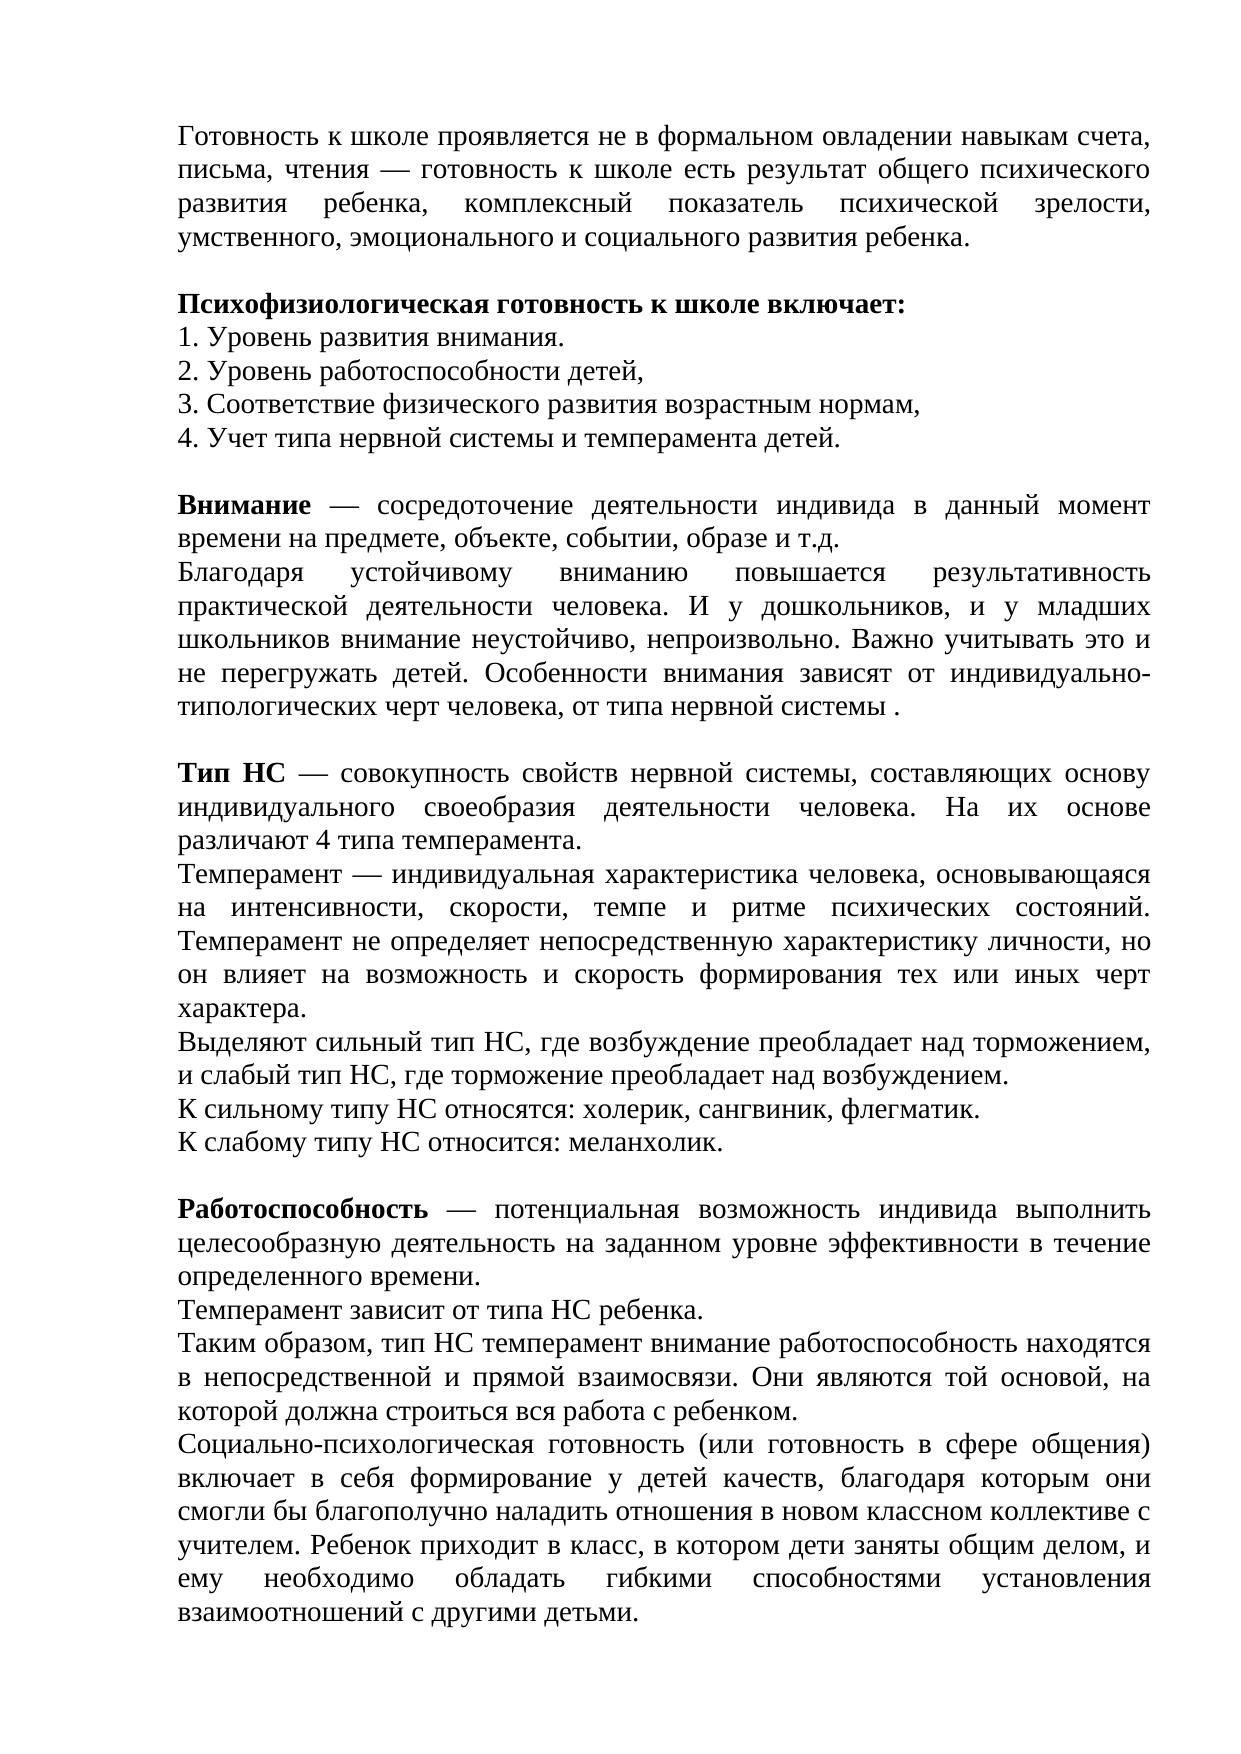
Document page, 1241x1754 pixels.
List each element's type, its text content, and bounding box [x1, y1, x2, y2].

text 2. Уровень работоспособности детей, [177, 353, 1152, 386]
text 3. Соответствие физического развития возрастным нормам, [177, 386, 1152, 420]
text Внимание — сосредоточение деятельности индивида в данный момент времени на предмете, объекте, событии, образе и т.д. [177, 487, 1152, 554]
text Тип НС — совокупность свойств нервной системы, составляющих основу индивидуального своеобразия деятельности человека. На их основе различают 4 типа темперамента. [177, 755, 1152, 856]
text К слабому типу НС относится: меланхолик. [177, 1124, 1152, 1158]
text 1. Уровень развития внимания. [177, 319, 1152, 353]
text Социально-психологическая готовность (или готовность в сфере общения) включает в себя формирование у детей качеств, благодаря которым они смогли бы благополучно наладить отношения в новом классном коллективе с учителем. Ребенок приходит в класс, в котором дети заняты общим делом, и ему необходимо обладать гибкими способностями установления взаимоотношений с другими детьми. [177, 1426, 1152, 1627]
text К сильному типу НС относятся: холерик, сангвиник, флегматик. [177, 1091, 1152, 1124]
text Психофизиологическая готовность к школе включает: [177, 286, 1152, 319]
text Благодаря устойчивому вниманию повышается результативность практической деятельности человека. И у дошкольников, и у младших школьников внимание неустойчиво, непроизвольно. Важно учитывать это и не перегружать детей. Особенности внимания зависят от индивидуально-типологических черт человека, от типа нервной системы . [177, 554, 1152, 722]
text Выделяют сильный тип НС, где возбуждение преобладает над торможением, и слабый тип НС, где торможение преобладает над возбуждением. [177, 1024, 1152, 1091]
text Готовность к школе проявляется не в формальном овладении навыкам счета, письма, чтения — готовность к школе есть результат общего психического развития ребенка, комплексный показатель психической зрелости, умственного, эмоционального и социального развития ребенка. [177, 118, 1152, 252]
text Темперамент — индивидуальная характеристика человека, основывающаяся на интенсивности, скорости, темпе и ритме психических состояний. Темперамент не определяет непосредственную характеристику личности, но он влияет на возможность и скорость формирования тех или иных черт характера. [177, 856, 1152, 1024]
text Темперамент зависит от типа НС ребенка. [177, 1292, 1152, 1326]
text Работоспособность — потенциальная возможность индивида выполнить целесообразную деятельность на заданном уровне эффективности в течение определенного времени. [177, 1191, 1152, 1292]
text 4. Учет типа нервной системы и темперамента детей. [177, 420, 1152, 453]
text Таким образом, тип НС темперамент внимание работоспособность находятся в непосредственной и прямой взаимосвязи. Они являются той основой, на которой должна строиться вся работа с ребенком. [177, 1326, 1152, 1426]
